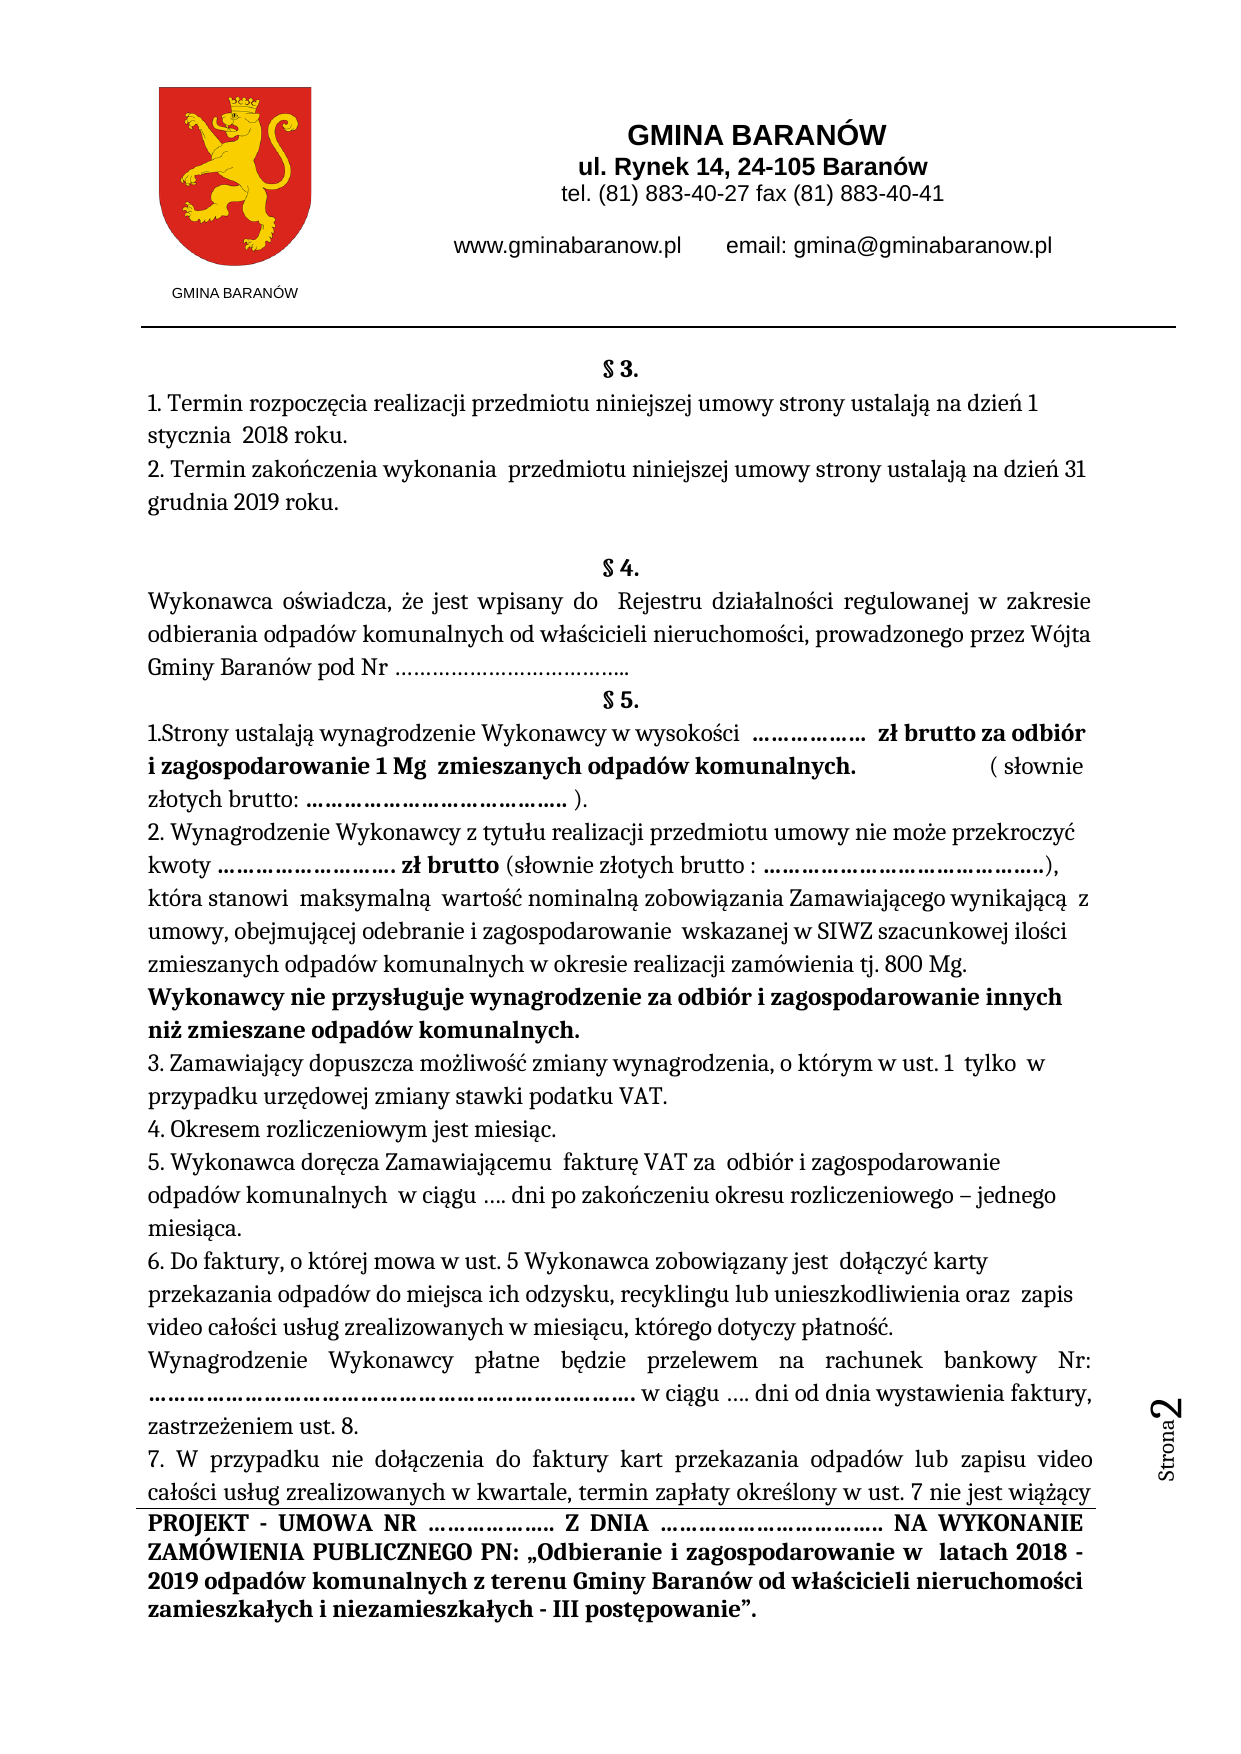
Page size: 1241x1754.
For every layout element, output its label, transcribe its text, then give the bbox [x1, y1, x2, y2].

text Wynagrodzenie Wykonawcy płatne będzie przelewem na rachunek bankowy Nr: …………………………………………………………………. w ciągu …. dni od dnia wystawienia faktury, zastrzeżeniem ust. 8. [148, 1346, 1093, 1441]
text 1. Termin rozpoczęcia realizacji przedmiotu niniejszej umowy strony ustalają na dzień 1 stycznia 2018 roku. [148, 388, 1093, 450]
text 2. Wynagrodzenie Wykonawcy z tytułu realizacji przedmiotu umowy nie może przekroczyć kwoty ………………………. zł brutto (słownie złotych brutto : ……………………………………..), która stanowi maksymalną wartość nominalną zobowiązania Zamawiającego wynikającą z umowy, obejmującej odebranie i zagospodarowanie wskazanej w SIWZ szacunkowej ilości zmieszanych odpadów komunalnych w okresie realizacji zamówienia tj. 800 Mg. Wykonawcy nie przysługuje wynagrodzenie za odbiór i zagospodarowanie innych niż zmieszane odpadów komunalnych. [148, 818, 1093, 1044]
text 4. Okresem rozliczeniowym jest miesiąc. [148, 1115, 1093, 1144]
text 1.Strony ustalają wynagrodzenie Wykonawcy w wysokości ……………… zł brutto za odbiór i zagospodarowanie 1 Mg zmieszanych odpadów komunalnych. ( słownie złotych brutto: ………………………………….. ). [148, 719, 1093, 813]
text § 5. [148, 686, 1093, 714]
text 2. Termin zakończenia wykonania przedmiotu niniejszej umowy strony ustalają na dzień 31 grudnia 2019 roku. [148, 454, 1093, 516]
picture [158, 87, 312, 266]
text § 4. [148, 553, 1093, 582]
text 6. Do faktury, o której mowa w ust. 5 Wykonawca zobowiązany jest dołączyć karty przekazania odpadów do miejsca ich odzysku, recyklingu lub unieszkodliwienia oraz zapis video całości usług zrealizowanych w miesiącu, którego dotyczy płatność. [148, 1247, 1093, 1342]
text 5. Wykonawca doręcza Zamawiającemu fakturę VAT za odbiór i zagospodarowanie odpadów komunalnych w ciągu …. dni po zakończeniu okresu rozliczeniowego – jednego miesiąca. [148, 1148, 1093, 1243]
text 3. Zamawiający dopuszcza możliwość zmiany wynagrodzenia, o którym w ust. 1 tylko w przypadku urzędowej zmiany stawki podatku VAT. [148, 1049, 1093, 1111]
text § 3. [148, 355, 1093, 384]
text Wykonawca oświadcza, że jest wpisany do Rejestru działalności regulowanej w zakresie odbierania odpadów komunalnych od właścicieli nieruchomości, prowadzonego przez Wójta Gminy Baranów pod Nr ……………………………….. [148, 587, 1093, 681]
